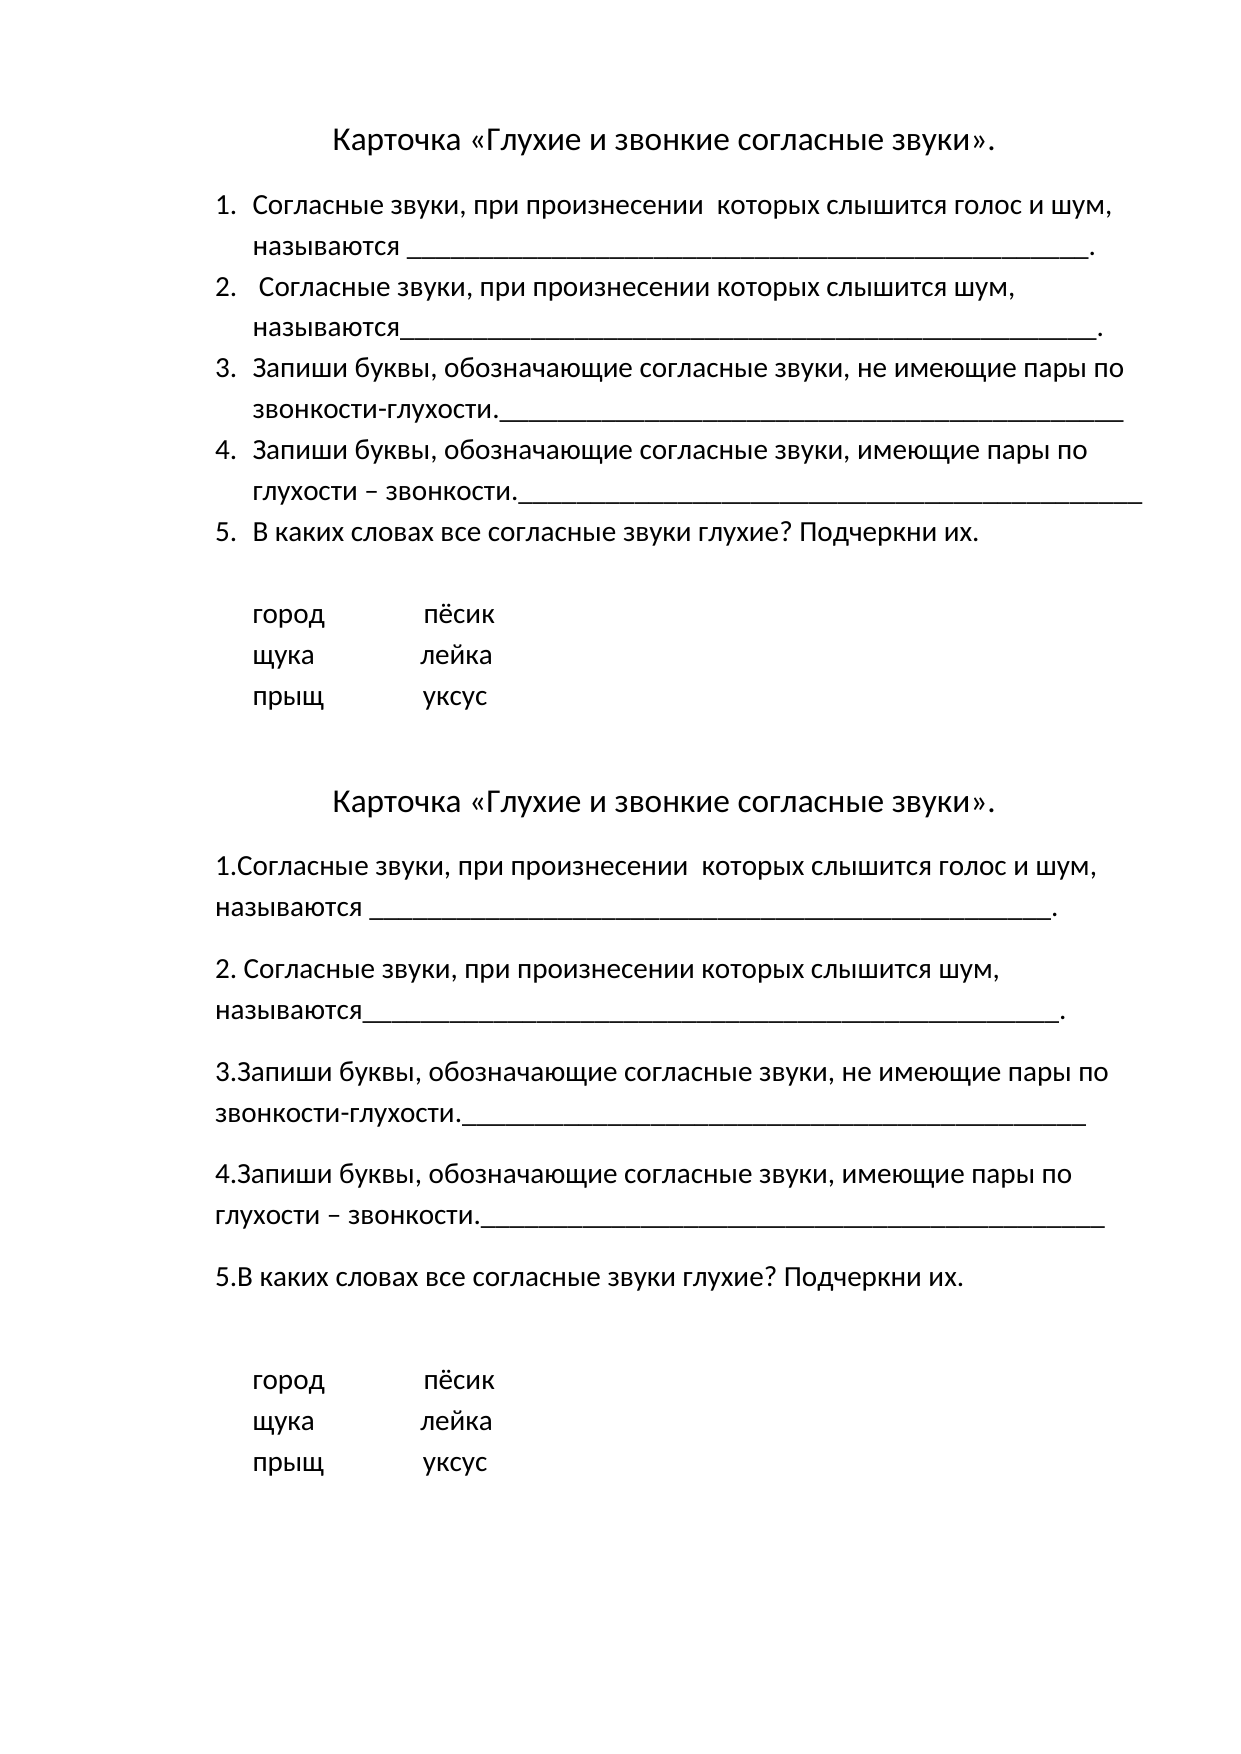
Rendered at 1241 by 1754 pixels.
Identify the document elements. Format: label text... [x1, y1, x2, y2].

list Запиши буквы, обозначающие согласные звуки, не имеющие пары по звонкости-глухости.___________________________________________ [215, 349, 1152, 426]
list город пёсик [252, 1361, 1152, 1396]
text Карточка «Глухие и звонкие согласные звуки». [177, 780, 1152, 820]
text 4.Запиши буквы, обозначающие согласные звуки, имеющие пары по глухости – звонкости.___________________________________________ [215, 1155, 1152, 1232]
list щука лейка [252, 1402, 1152, 1437]
list город пёсик [252, 595, 1152, 631]
list Запиши буквы, обозначающие согласные звуки, имеющие пары по глухости – звонкости.___________________________________________ [215, 431, 1152, 508]
text 3.Запиши буквы, обозначающие согласные звуки, не имеющие пары по звонкости-глухости.___________________________________________ [215, 1053, 1152, 1129]
text 2. Согласные звуки, при произнесении которых слышится шум, называются________________________________________________. [215, 950, 1152, 1027]
text Карточка «Глухие и звонкие согласные звуки». [177, 118, 1152, 159]
list Согласные звуки, при произнесении которых слышится шум, называются________________________________________________. [215, 268, 1152, 344]
list В каких словах все согласные звуки глухие? Подчеркни их. [215, 513, 1152, 549]
list щука лейка [252, 636, 1152, 672]
list Согласные звуки, при произнесении которых слышится голос и шум, называются _______________________________________________. [215, 186, 1152, 262]
list прыщ уксус [252, 677, 1152, 713]
text 5.В каких словах все согласные звуки глухие? Подчеркни их. [215, 1258, 1152, 1294]
list прыщ уксус [252, 1443, 1152, 1478]
text 1.Согласные звуки, при произнесении которых слышится голос и шум, называются _______________________________________________. [215, 847, 1152, 924]
